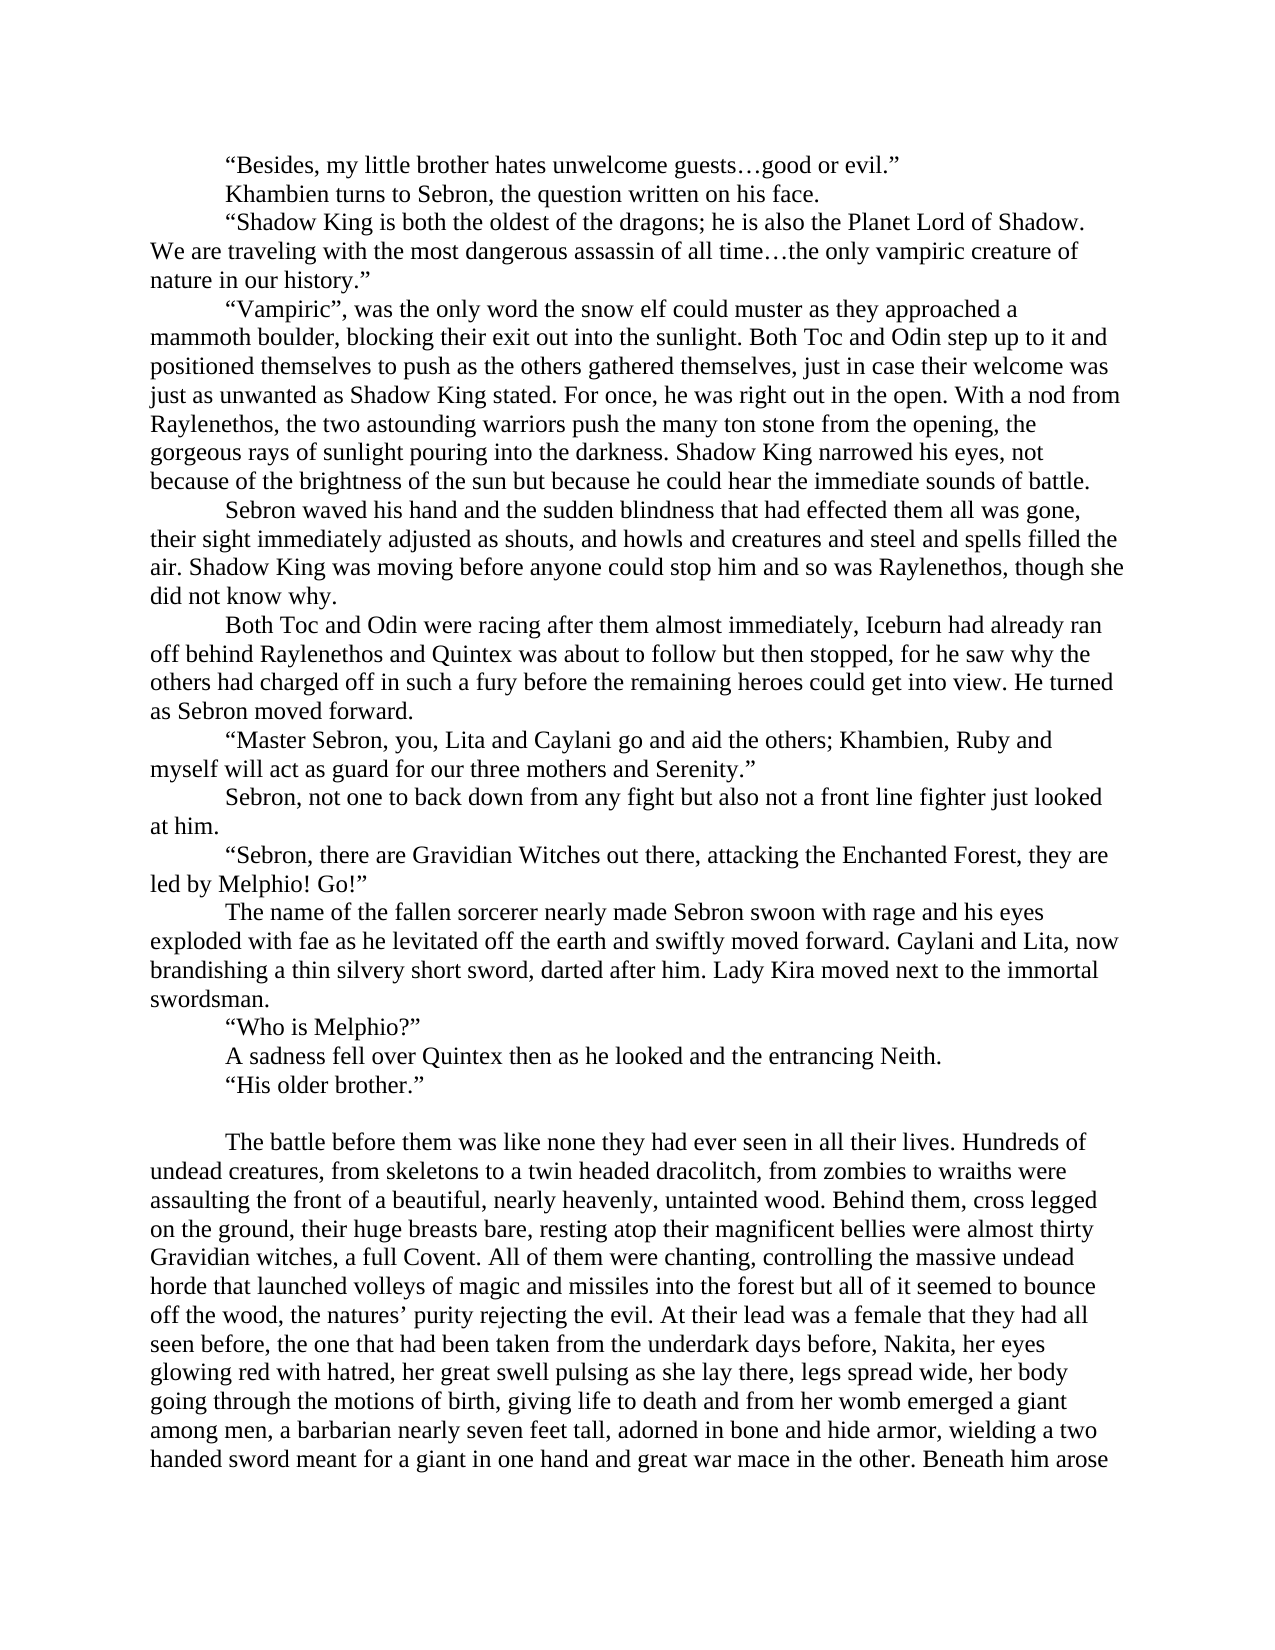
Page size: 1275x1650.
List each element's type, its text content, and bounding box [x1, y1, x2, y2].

text “Master Sebron, you, Lita and Caylani go and aid the others; Khambien, Ruby and myself will act as guard for our three mothers and Serenity.” [150, 725, 1125, 782]
text Sebron waved his hand and the sudden blindness that had effected them all was gone, their sight immediately adjusted as shouts, and howls and creatures and steel and spells filled the air. Shadow King was moving before anyone could stop him and so was Raylenethos, though she did not know why. [150, 495, 1125, 610]
text The name of the fallen sorcerer nearly made Sebron swoon with rage and his eyes exploded with fae as he levitated off the earth and swiftly moved forward. Caylani and Lita, now brandishing a thin silvery short sword, darted after him. Lady Kira moved next to the immortal swordsman. [150, 897, 1125, 1012]
text “Besides, my little brother hates unwelcome guests…good or evil.” [150, 150, 1125, 179]
text Both Toc and Odin were racing after them almost immediately, Iceburn had already ran off behind Raylenethos and Quintex was about to follow but then stopped, for he saw why the others had charged off in such a fury before the remaining heroes could get into view. He turned as Sebron moved forward. [150, 610, 1125, 725]
text “Vampiric”, was the only word the snow elf could muster as they approached a mammoth boulder, blocking their exit out into the sunlight. Both Toc and Odin step up to it and positioned themselves to push as the others gathered themselves, just in case their welcome was just as unwanted as Shadow King stated. For once, he was right out in the open. With a nod from Raylenethos, the two astounding warriors push the many ton stone from the opening, the gorgeous rays of sunlight pouring into the darkness. Shadow King narrowed his eyes, not because of the brightness of the sun but because he could hear the immediate sounds of battle. [150, 294, 1125, 495]
text Sebron, not one to back down from any fight but also not a front line fighter just looked at him. [150, 782, 1125, 840]
text “Sebron, there are Gravidian Witches out there, attacking the Enchanted Forest, they are led by Melphio! Go!” [150, 840, 1125, 897]
text A sadness fell over Quintex then as he looked and the entrancing Neith. [150, 1041, 1125, 1070]
text “His older brother.” [150, 1070, 1125, 1099]
text “Shadow King is both the oldest of the dragons; he is also the Planet Lord of Shadow. We are traveling with the most dangerous assassin of all time…the only vampiric creature of nature in our history.” [150, 207, 1125, 294]
text “Who is Melphio?” [150, 1012, 1125, 1041]
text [150, 1127, 1125, 1472]
text Khambien turns to Sebron, the question written on his face. [150, 179, 1125, 207]
